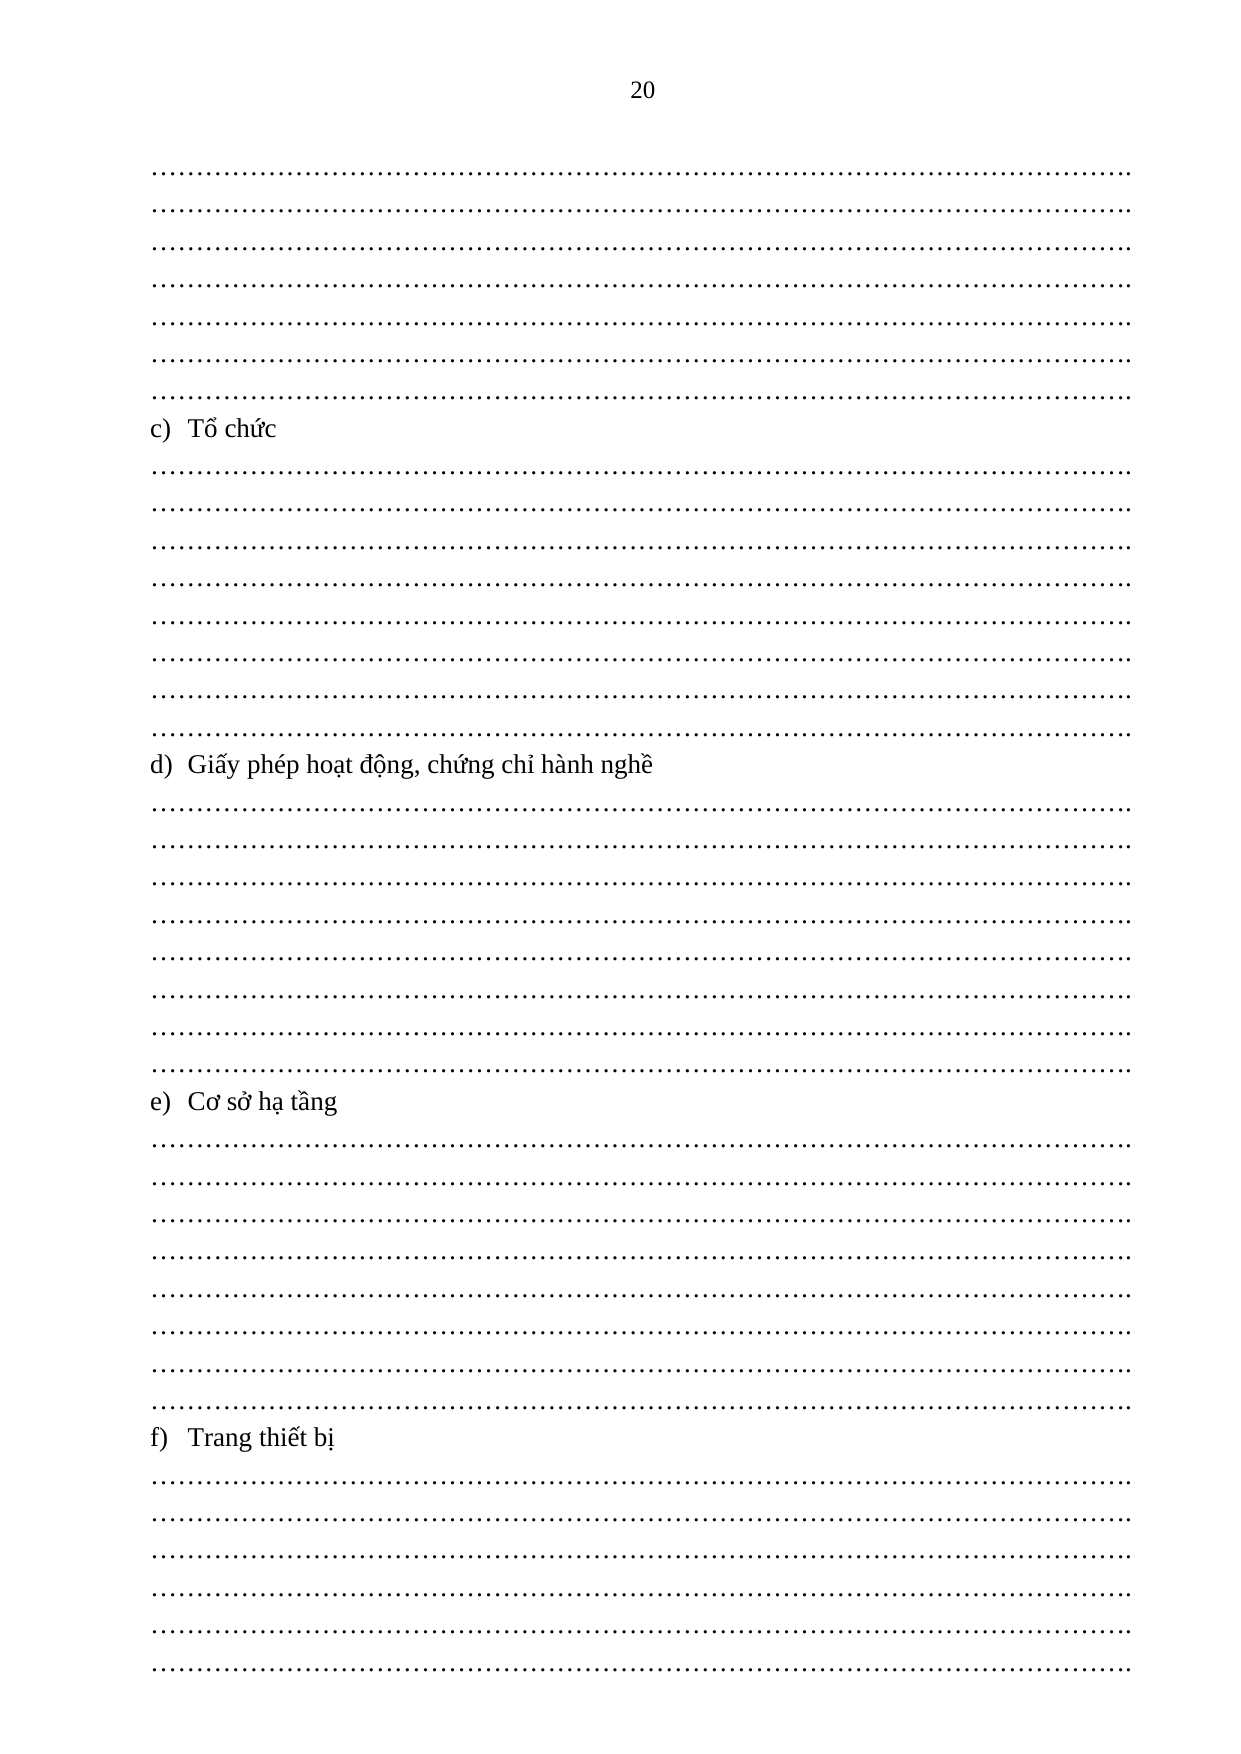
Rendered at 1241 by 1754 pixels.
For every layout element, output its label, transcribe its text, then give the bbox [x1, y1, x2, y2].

text ………………………………………………………………………………………………. [150, 187, 1135, 218]
text ………………………………………………………………………………………………. [150, 299, 1135, 331]
text ………………………………………………………………………………………………. [150, 673, 1135, 705]
text ………………………………………………………………………………………………. [150, 1160, 1135, 1191]
text ………………………………………………………………………………………………. [150, 1122, 1135, 1153]
text ………………………………………………………………………………………………. [150, 1459, 1135, 1490]
text ………………………………………………………………………………………………. [150, 1234, 1135, 1266]
text ………………………………………………………………………………………………. [150, 599, 1135, 630]
text ………………………………………………………………………………………………. [150, 786, 1135, 817]
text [150, 150, 1135, 181]
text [150, 1608, 1135, 1639]
text ………………………………………………………………………………………………. [150, 1197, 1135, 1228]
text ………………………………………………………………………………………………. [150, 524, 1135, 555]
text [150, 1646, 1135, 1677]
text ………………………………………………………………………………………………. [150, 262, 1135, 293]
list Tổ chức [150, 412, 1135, 443]
text ………………………………………………………………………………………………. [150, 823, 1135, 854]
text ………………………………………………………………………………………………. [150, 711, 1135, 742]
text ………………………………………………………………………………………………. [150, 973, 1135, 1004]
text ………………………………………………………………………………………………. [150, 1571, 1135, 1602]
text ………………………………………………………………………………………………. [150, 1272, 1135, 1303]
text ………………………………………………………………………………………………. [150, 225, 1135, 256]
text ………………………………………………………………………………………………. [150, 337, 1135, 368]
text ………………………………………………………………………………………………. [150, 561, 1135, 592]
text ………………………………………………………………………………………………. [150, 1309, 1135, 1340]
list Giấy phép hoạt động, chứng chỉ hành nghề [150, 748, 1135, 779]
text ………………………………………………………………………………………………. [150, 1347, 1135, 1378]
list Trang thiết bị [150, 1421, 1135, 1453]
text ………………………………………………………………………………………………. [150, 935, 1135, 966]
text ………………………………………………………………………………………………. [150, 1047, 1135, 1079]
text ………………………………………………………………………………………………. [150, 374, 1135, 406]
text ………………………………………………………………………………………………. [150, 1496, 1135, 1527]
text ………………………………………………………………………………………………. [150, 1384, 1135, 1415]
text ………………………………………………………………………………………………. [150, 898, 1135, 929]
text ………………………………………………………………………………………………. [150, 1010, 1135, 1041]
text ………………………………………………………………………………………………. [150, 861, 1135, 892]
text ………………………………………………………………………………………………. [150, 1534, 1135, 1565]
list Cơ sở hạ tầng [150, 1085, 1135, 1116]
text ………………………………………………………………………………………………. [150, 449, 1135, 480]
text ………………………………………………………………………………………………. [150, 636, 1135, 667]
text ………………………………………………………………………………………………. [150, 487, 1135, 518]
